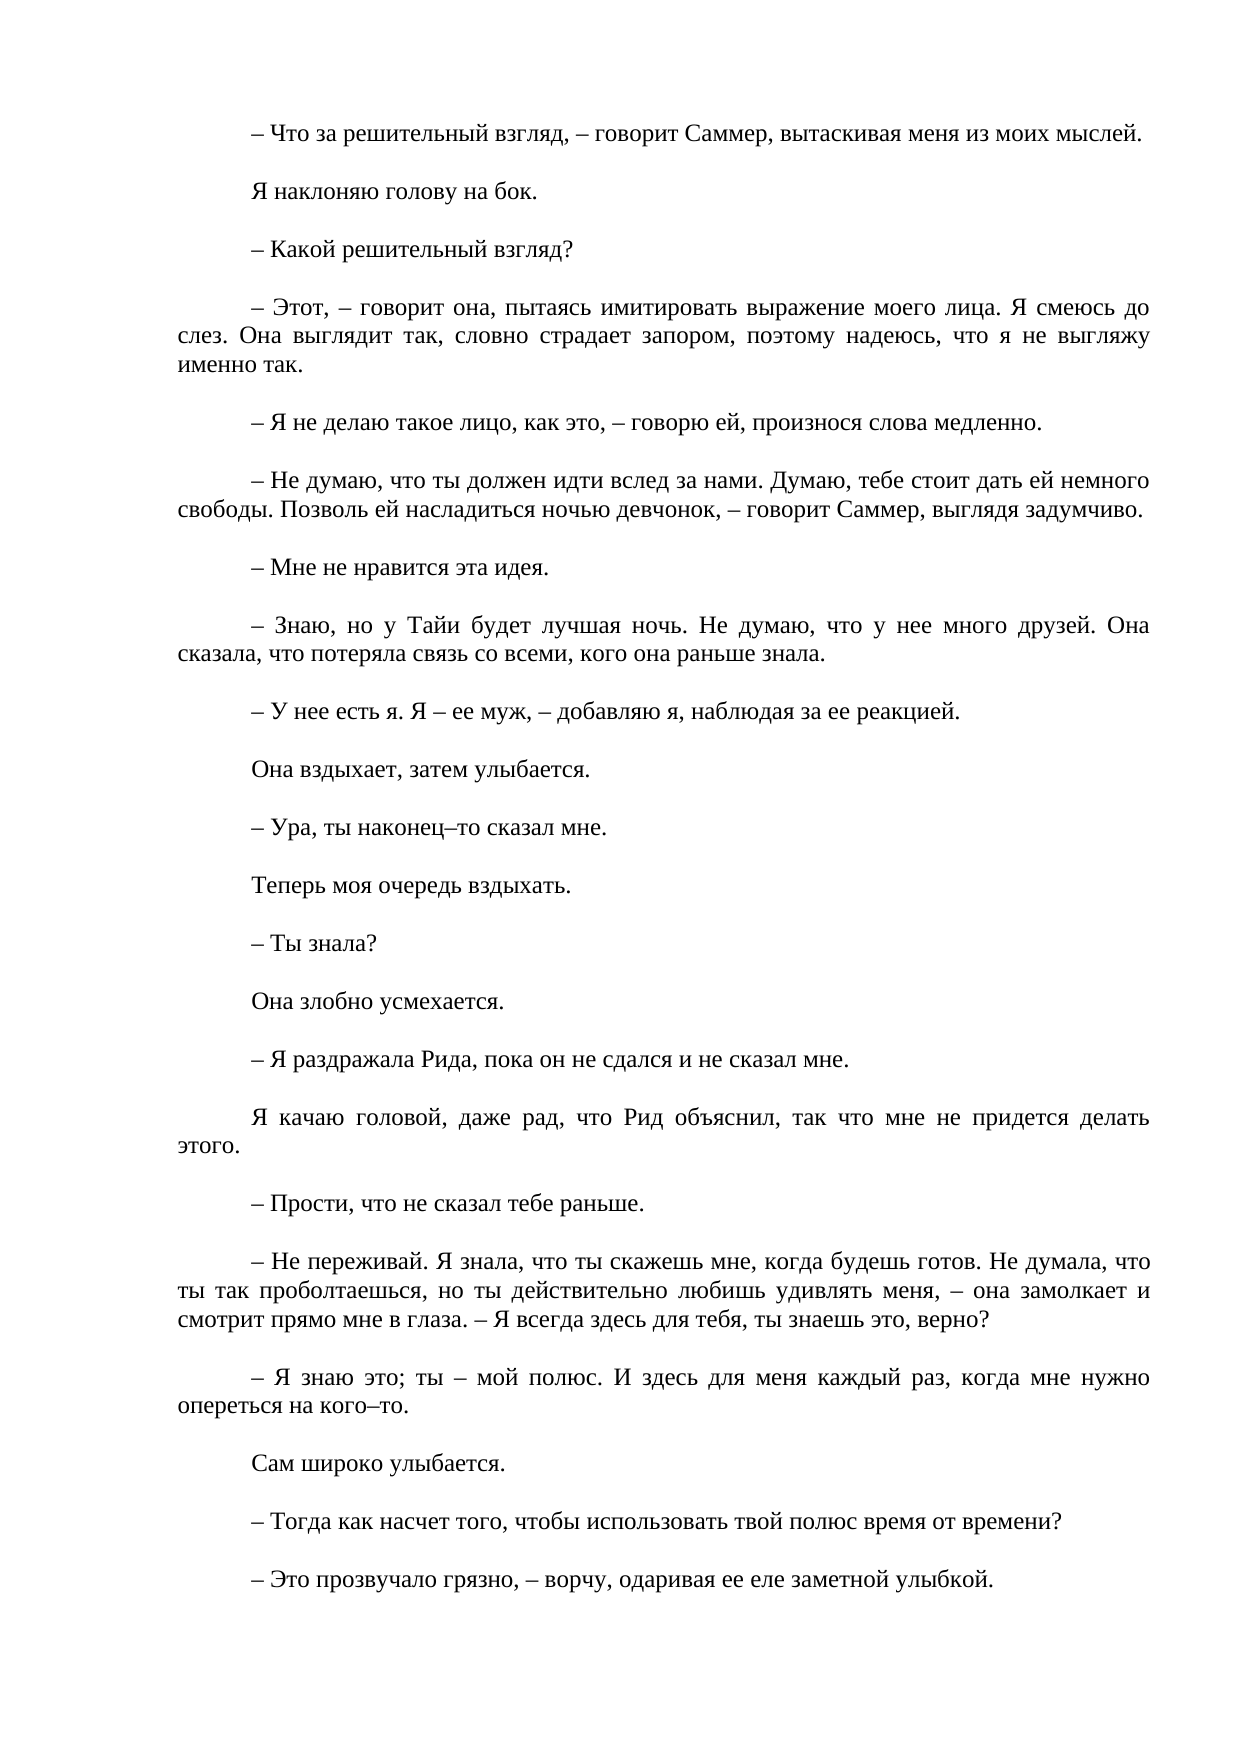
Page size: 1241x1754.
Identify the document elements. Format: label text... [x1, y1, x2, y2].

text – Этот, – говорит она, пытаясь имитировать выражение моего лица. Я смеюсь до слез. Она выглядит так, словно страдает запором, поэтому надеюсь, что я не выгляжу именно так. [177, 292, 1152, 378]
text Сам широко улыбается. [177, 1448, 1152, 1477]
text – Знаю, но у Тайи будет лучшая ночь. Не думаю, что у нее много друзей. Она сказала, что потеряла связь со всеми, кого она раньше знала. [177, 610, 1152, 667]
text – Что за решительный взгляд, – говорит Саммер, вытаскивая меня из моих мыслей. [177, 118, 1152, 147]
text – Какой решительный взгляд? [177, 234, 1152, 263]
text Она вздыхает, затем улыбается. [177, 754, 1152, 783]
text – Не переживай. Я знала, что ты скажешь мне, когда будешь готов. Не думала, что ты так проболтаешься, но ты действительно любишь удивлять меня, – она замолкает и смотрит прямо мне в глаза. – Я всегда здесь для тебя, ты знаешь это, верно? [177, 1246, 1152, 1333]
text – Тогда как насчет того, чтобы использовать твой полюс время от времени? [177, 1506, 1152, 1535]
text Я качаю головой, даже рад, что Рид объяснил, так что мне не придется делать этого. [177, 1102, 1152, 1159]
text – У нее есть я. Я – ее муж, – добавляю я, наблюдая за ее реакцией. [177, 696, 1152, 725]
text Теперь моя очередь вздыхать. [177, 870, 1152, 899]
text – Не думаю, что ты должен идти вслед за нами. Думаю, тебе стоит дать ей немного свободы. Позволь ей насладиться ночью девчонок, – говорит Саммер, выглядя задумчиво. [177, 465, 1152, 523]
text – Ура, ты наконец–то сказал мне. [177, 812, 1152, 841]
text – Мне не нравится эта идея. [177, 552, 1152, 581]
text – Я раздражала Рида, пока он не сдался и не сказал мне. [177, 1044, 1152, 1073]
text Я наклоняю голову на бок. [177, 176, 1152, 205]
text – Это прозвучало грязно, – ворчу, одаривая ее еле заметной улыбкой. [177, 1564, 1152, 1593]
text – Прости, что не сказал тебе раньше. [177, 1188, 1152, 1217]
text – Я не делаю такое лицо, как это, – говорю ей, произнося слова медленно. [177, 407, 1152, 436]
text Она злобно усмехается. [177, 986, 1152, 1015]
text – Я знаю это; ты – мой полюс. И здесь для меня каждый раз, когда мне нужно опереться на кого–то. [177, 1362, 1152, 1419]
text – Ты знала? [177, 928, 1152, 957]
